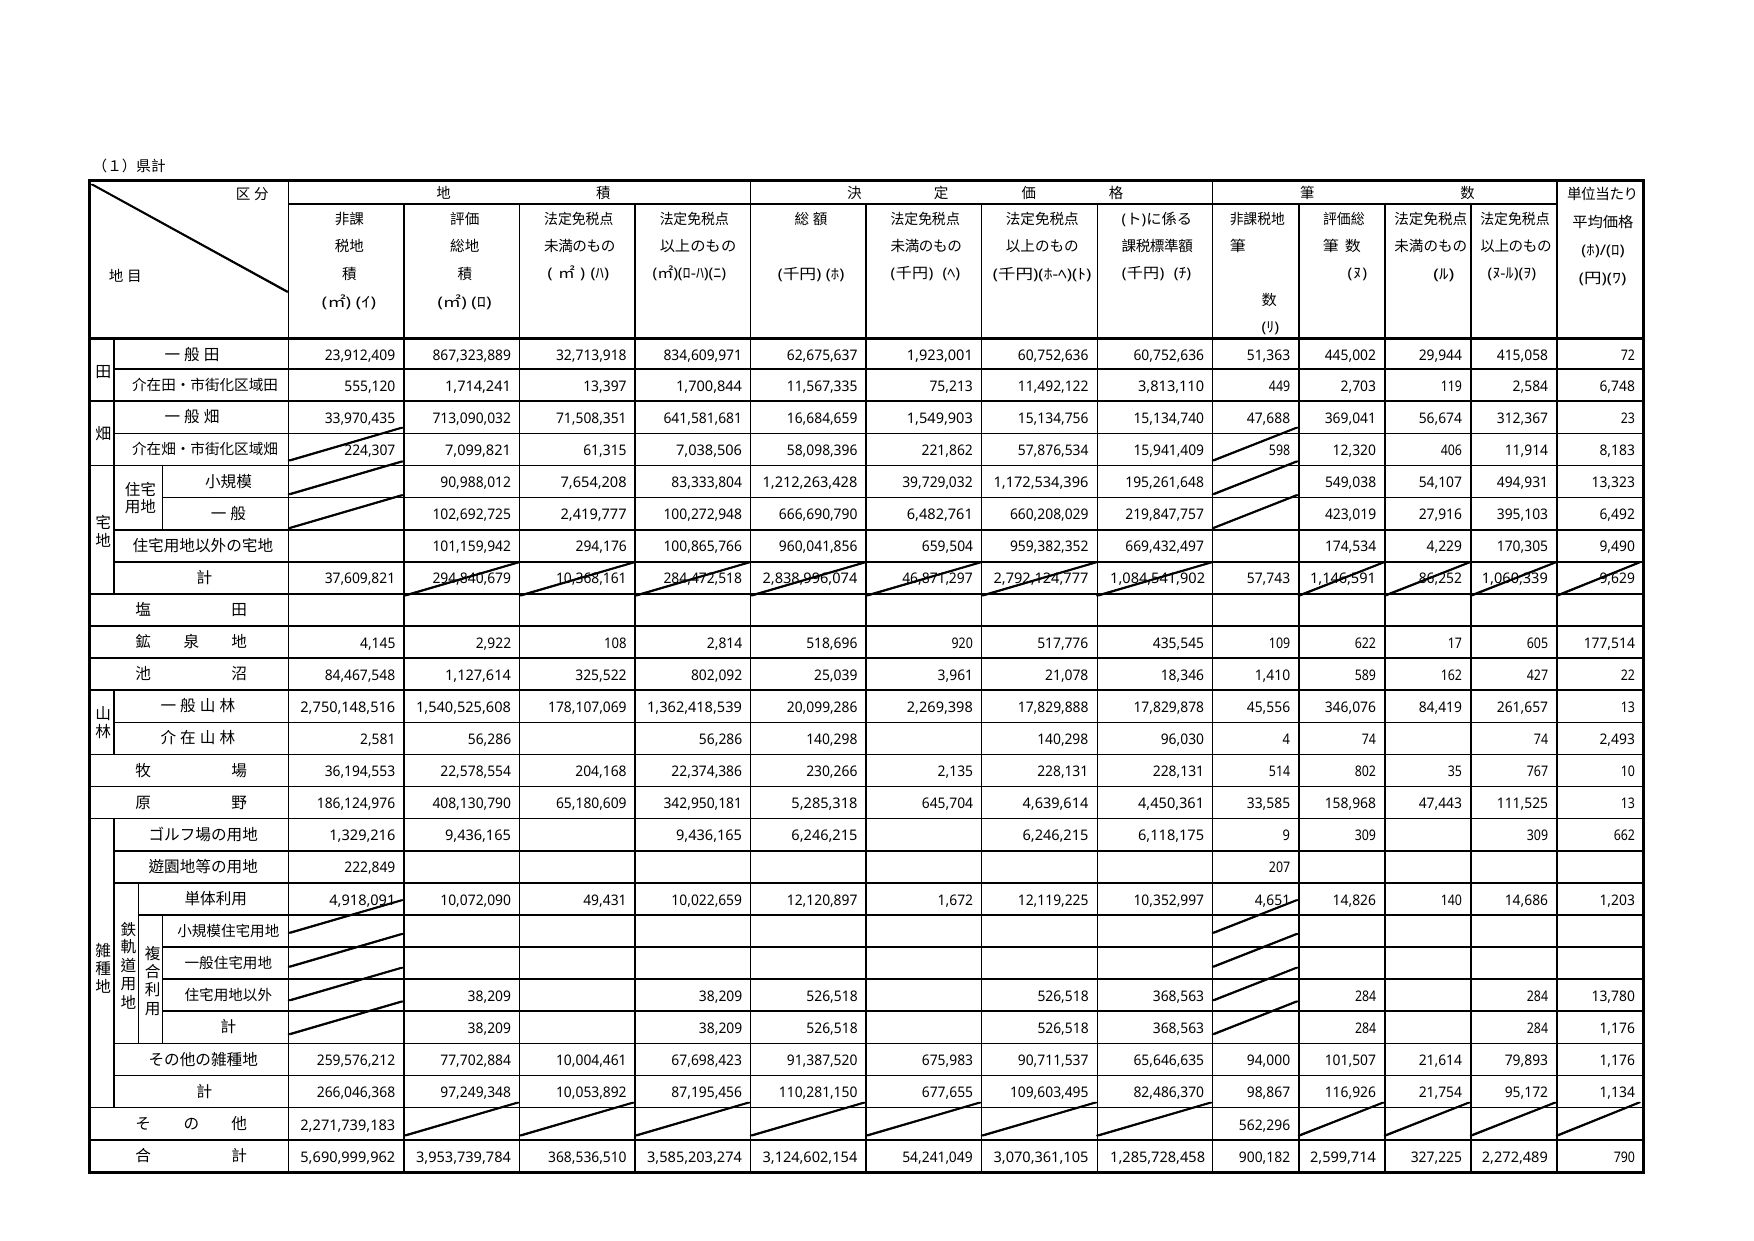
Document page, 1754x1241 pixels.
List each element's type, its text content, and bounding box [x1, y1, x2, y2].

table_cell 207 [1213, 852, 1298, 882]
table_cell 39,729,032 [867, 466, 981, 497]
table_cell 494,931 [1472, 466, 1556, 497]
table_cell 2,703 [1300, 370, 1384, 400]
table_cell 662 [1558, 819, 1642, 850]
table_cell 518,696 [751, 627, 865, 657]
table_cell [867, 819, 981, 850]
table_cell 1,127,614 [405, 659, 519, 689]
table_cell 2,271,739,183 [289, 1108, 403, 1139]
table_cell 小規模 [163, 466, 288, 497]
table_cell 4,639,614 [982, 787, 1097, 818]
table_cell [405, 1108, 519, 1139]
table_cell 90,711,537 [982, 1044, 1097, 1075]
table_cell 介在田・市街化区域田 [115, 370, 288, 400]
table_cell 11,914 [1472, 434, 1556, 465]
table_cell [289, 948, 403, 978]
table_cell [1558, 948, 1642, 978]
table_cell [1213, 531, 1298, 561]
table_cell 6,246,215 [751, 819, 865, 850]
table_cell 79,893 [1472, 1044, 1556, 1075]
table_cell 住宅用地以外 [163, 980, 288, 1010]
table_cell 369,041 [1300, 402, 1384, 432]
table_cell 834,609,971 [636, 340, 750, 368]
table_cell 598 [1213, 434, 1298, 465]
table_cell 2,419,777 [520, 498, 634, 529]
table_cell 計 [163, 1012, 288, 1042]
table_cell 645,704 [867, 787, 981, 818]
table_cell 61,315 [520, 434, 634, 465]
table_cell [1098, 916, 1212, 946]
table_cell 21,754 [1386, 1076, 1470, 1107]
table_cell 47,688 [1213, 402, 1298, 432]
table_cell 12,120,897 [751, 884, 865, 914]
table_cell 介 在 山 林 [115, 723, 288, 753]
table_cell 186,124,976 [289, 787, 403, 818]
table_cell 10,368,161 [520, 563, 634, 593]
table_cell 294,840,679 [405, 563, 519, 593]
table_cell 12,320 [1300, 434, 1384, 465]
table_cell [751, 595, 865, 625]
table_cell [289, 1012, 403, 1042]
table_cell 54,241,049 [867, 1141, 981, 1171]
table_cell 計 [115, 1076, 288, 1107]
table_cell 13,780 [1558, 980, 1642, 1010]
table_cell [867, 852, 981, 882]
table_cell [867, 1012, 981, 1042]
table_cell 2,922 [405, 627, 519, 657]
table_cell 1,714,241 [405, 370, 519, 400]
table_cell 小規模住宅用地 [163, 916, 288, 946]
table_cell 15,941,409 [1098, 434, 1212, 465]
table_cell 37,609,821 [289, 563, 403, 593]
table_cell 21,614 [1386, 1044, 1470, 1075]
table_cell 29,944 [1386, 340, 1470, 368]
table_cell 1,176 [1558, 1012, 1642, 1042]
table_cell [867, 1108, 981, 1139]
table_cell [1386, 948, 1470, 978]
table_cell [520, 1012, 634, 1042]
table_cell 1,084,541,902 [1098, 563, 1212, 593]
table_cell 342,950,181 [636, 787, 750, 818]
table_cell 219,847,757 [1098, 498, 1212, 529]
table_cell [636, 1108, 750, 1139]
table_cell [982, 916, 1097, 946]
table_cell 1,923,001 [867, 340, 981, 368]
table_cell 111,525 [1472, 787, 1556, 818]
table_cell 6,492 [1558, 498, 1642, 529]
table_cell 1,172,534,396 [982, 466, 1097, 497]
table_cell [1300, 916, 1384, 946]
table_cell [1098, 852, 1212, 882]
table_cell 140,298 [751, 723, 865, 753]
table_cell [1386, 980, 1470, 1010]
table_cell [1098, 948, 1212, 978]
table_cell 11,567,335 [751, 370, 865, 400]
table_cell 一 般 [163, 498, 288, 529]
table_cell [1098, 1108, 1212, 1139]
table_cell [289, 980, 403, 1010]
table_cell 原 野 [91, 787, 288, 818]
table_cell 2,269,398 [867, 691, 981, 721]
table_cell そ の 他 [91, 1108, 288, 1139]
table_cell 222,849 [289, 852, 403, 882]
table_cell 57,876,534 [982, 434, 1097, 465]
table_cell 514 [1213, 755, 1298, 786]
table_cell 309 [1472, 819, 1556, 850]
table_cell 15,134,740 [1098, 402, 1212, 432]
table_cell [1213, 948, 1298, 978]
table_cell 16,684,659 [751, 402, 865, 432]
table_cell 17 [1386, 627, 1470, 657]
table_cell 1,700,844 [636, 370, 750, 400]
table_cell [982, 595, 1097, 625]
table_cell 法定免税点未満のもの (ﾙ) [1386, 205, 1470, 337]
table_cell [1213, 1012, 1298, 1042]
table_cell 2,493 [1558, 723, 1642, 753]
table_cell 総 額 (千円) (ﾎ) [751, 205, 865, 337]
table_cell [289, 595, 403, 625]
table_cell 2,135 [867, 755, 981, 786]
table_cell 368,563 [1098, 1012, 1212, 1042]
table_cell [636, 595, 750, 625]
table_cell 900,182 [1213, 1141, 1298, 1171]
table_cell 評価総 筆 数(ﾇ) [1300, 205, 1384, 337]
table_cell 72 [1558, 340, 1642, 368]
table_cell 1,549,903 [867, 402, 981, 432]
table_cell 95,172 [1472, 1076, 1556, 1107]
table_cell 77,702,884 [405, 1044, 519, 1075]
table_cell 60,752,636 [982, 340, 1097, 368]
table_cell 74 [1472, 723, 1556, 753]
table_cell 659,504 [867, 531, 981, 561]
table_cell 56,286 [405, 723, 519, 753]
table_cell 555,120 [289, 370, 403, 400]
table_cell 3,585,203,274 [636, 1141, 750, 1171]
table_cell 97,249,348 [405, 1076, 519, 1107]
table_cell 1,060,339 [1472, 563, 1556, 593]
table_cell [520, 916, 634, 946]
table_cell [1300, 595, 1384, 625]
table_cell 15,134,756 [982, 402, 1097, 432]
table_cell [751, 916, 865, 946]
table_cell 119 [1386, 370, 1470, 400]
table_cell [289, 466, 403, 497]
table_header 単位当たり平均価格(ﾎ)/(ﾛ) (円)(ﾜ) [1558, 182, 1642, 337]
table_cell [520, 948, 634, 978]
table_cell 10,053,892 [520, 1076, 634, 1107]
table_cell 7,099,821 [405, 434, 519, 465]
table_cell 49,431 [520, 884, 634, 914]
table_cell 677,655 [867, 1076, 981, 1107]
table_cell 562,296 [1213, 1108, 1298, 1139]
table_cell 67,698,423 [636, 1044, 750, 1075]
table_cell 100,272,948 [636, 498, 750, 529]
table_cell 415,058 [1472, 340, 1556, 368]
table_cell 3,953,739,784 [405, 1141, 519, 1171]
table_cell 9 [1213, 819, 1298, 850]
table_cell 33,970,435 [289, 402, 403, 432]
table_cell [751, 852, 865, 882]
table_cell 427 [1472, 659, 1556, 689]
table_cell 雑種地 [91, 819, 113, 1107]
table_cell 284 [1472, 1012, 1556, 1042]
table_cell [520, 723, 634, 753]
table_cell 評価総地 積 (㎡) (ﾛ) [405, 205, 519, 337]
table_cell 660,208,029 [982, 498, 1097, 529]
table_cell 1,176 [1558, 1044, 1642, 1075]
table_cell 1,285,728,458 [1098, 1141, 1212, 1171]
table_cell 10 [1558, 755, 1642, 786]
table_cell 195,261,648 [1098, 466, 1212, 497]
table_cell [867, 916, 981, 946]
table_cell 47,443 [1386, 787, 1470, 818]
table_cell 368,536,510 [520, 1141, 634, 1171]
table_cell [1558, 595, 1642, 625]
table_cell 75,213 [867, 370, 981, 400]
table_header 数 [1385, 182, 1556, 203]
table_cell 17,829,878 [1098, 691, 1212, 721]
table_cell 284 [1300, 1012, 1384, 1042]
table_cell 4,145 [289, 627, 403, 657]
table_cell 84,467,548 [289, 659, 403, 689]
table_cell 3,961 [867, 659, 981, 689]
table_cell 4,651 [1213, 884, 1298, 914]
table_cell 116,926 [1300, 1076, 1384, 1107]
table_cell 5,690,999,962 [289, 1141, 403, 1171]
table_cell [1386, 852, 1470, 882]
table_cell 6,482,761 [867, 498, 981, 529]
table_cell 140 [1386, 884, 1470, 914]
table_cell 101,159,942 [405, 531, 519, 561]
table_cell 2,750,148,516 [289, 691, 403, 721]
table_cell 21,078 [982, 659, 1097, 689]
table_cell 177,514 [1558, 627, 1642, 657]
table_cell [1098, 595, 1212, 625]
table_cell 住宅用地 [115, 466, 162, 529]
table_cell 867,323,889 [405, 340, 519, 368]
table_cell その他の雑種地 [115, 1044, 288, 1075]
table_cell 池 沼 [91, 659, 288, 689]
table_cell [1472, 916, 1556, 946]
table_cell 46,871,297 [867, 563, 981, 593]
table_cell [520, 1108, 634, 1139]
table_cell 802 [1300, 755, 1384, 786]
table_cell 162 [1386, 659, 1470, 689]
table_cell 1,134 [1558, 1076, 1642, 1107]
table_cell 675,983 [867, 1044, 981, 1075]
table_cell 2,581 [289, 723, 403, 753]
table_header [289, 182, 404, 203]
table_cell 83,333,804 [636, 466, 750, 497]
table_cell 単体利用 [139, 884, 288, 914]
table_cell 622 [1300, 627, 1384, 657]
table_cell [289, 916, 403, 946]
table_cell 3,124,602,154 [751, 1141, 865, 1171]
table_cell 9,436,165 [405, 819, 519, 850]
table_cell 102,692,725 [405, 498, 519, 529]
table_cell 549,038 [1300, 466, 1384, 497]
table_cell 宅地 [91, 466, 113, 593]
table_cell 22,374,386 [636, 755, 750, 786]
table_cell 一 般 畑 [115, 402, 288, 432]
table_cell 10,022,659 [636, 884, 750, 914]
table_cell 423,019 [1300, 498, 1384, 529]
table_cell 3,070,361,105 [982, 1141, 1097, 1171]
table_cell 22 [1558, 659, 1642, 689]
table_cell 鉄軌道用地 [115, 884, 138, 1042]
table_header 筆 [1213, 182, 1385, 203]
table_cell 23,912,409 [289, 340, 403, 368]
table_header 決 定 [751, 182, 982, 203]
table_cell [751, 948, 865, 978]
table_cell 109,603,495 [982, 1076, 1097, 1107]
table_cell [1558, 1108, 1642, 1139]
table_cell 38,209 [636, 1012, 750, 1042]
table_header 格 [1097, 182, 1212, 203]
table_cell 284 [1300, 980, 1384, 1010]
table_cell 8,183 [1558, 434, 1642, 465]
table_cell [867, 948, 981, 978]
table_cell [636, 916, 750, 946]
table_cell 27,916 [1386, 498, 1470, 529]
table_cell 368,563 [1098, 980, 1212, 1010]
table_cell [1300, 1108, 1384, 1139]
table_cell 526,518 [982, 1012, 1097, 1042]
table_cell [1386, 916, 1470, 946]
table_cell [1386, 819, 1470, 850]
table_cell 4 [1213, 723, 1298, 753]
table_cell 非課税地 筆 数(ﾘ) [1213, 205, 1298, 337]
table_cell 86,252 [1386, 563, 1470, 593]
table_cell 87,195,456 [636, 1076, 750, 1107]
table_cell 767 [1472, 755, 1556, 786]
table_cell 435,545 [1098, 627, 1212, 657]
table_cell 959,382,352 [982, 531, 1097, 561]
table_cell 57,743 [1213, 563, 1298, 593]
table_cell 13 [1558, 787, 1642, 818]
table_header 価 [982, 182, 1097, 203]
table_cell 51,363 [1213, 340, 1298, 368]
table_cell 一 般 田 [115, 340, 288, 368]
table_cell 塩 田 [91, 595, 288, 625]
table_cell 38,209 [405, 980, 519, 1010]
table_cell 284 [1472, 980, 1556, 1010]
table_cell 住宅用地以外の宅地 [115, 531, 288, 561]
table_cell 6,748 [1558, 370, 1642, 400]
table_cell 一 般 山 林 [115, 691, 288, 721]
table_cell [1213, 980, 1298, 1010]
table_cell [1213, 916, 1298, 946]
table_cell 108 [520, 627, 634, 657]
table_cell 312,367 [1472, 402, 1556, 432]
table_cell [1213, 466, 1298, 497]
table_cell 2,792,124,777 [982, 563, 1097, 593]
table_cell 38,209 [405, 1012, 519, 1042]
table_cell 91,387,520 [751, 1044, 865, 1075]
table_cell 2,272,489 [1472, 1141, 1556, 1171]
table_cell [1386, 1108, 1470, 1139]
table_cell 4,450,361 [1098, 787, 1212, 818]
table_cell 224,307 [289, 434, 403, 465]
table_cell [405, 948, 519, 978]
table_cell 36,194,553 [289, 755, 403, 786]
table_cell [867, 980, 981, 1010]
table_cell [1213, 595, 1298, 625]
table_cell 790 [1558, 1141, 1642, 1171]
table_cell 228,131 [982, 755, 1097, 786]
table_cell (ト)に係る 課税標準額(千円) (ﾁ) [1098, 205, 1212, 337]
table_cell 14,826 [1300, 884, 1384, 914]
table_cell 33,585 [1213, 787, 1298, 818]
table_cell 複合利用 [139, 916, 162, 1042]
table_cell [1386, 723, 1470, 753]
table_cell 7,038,506 [636, 434, 750, 465]
table_cell 170,305 [1472, 531, 1556, 561]
table_cell 10,072,090 [405, 884, 519, 914]
table_cell 9,629 [1558, 563, 1642, 593]
table_cell 3,813,110 [1098, 370, 1212, 400]
table_cell 327,225 [1386, 1141, 1470, 1171]
table_cell 介在畑・市街化区域畑 [115, 434, 288, 465]
table_cell 法定免税点以上のもの (千円)(ﾎ-ﾍ)(ﾄ) [982, 205, 1097, 337]
table_cell 62,675,637 [751, 340, 865, 368]
table_cell 526,518 [751, 980, 865, 1010]
table_header 地 [404, 182, 519, 203]
table_header 積 [520, 182, 635, 203]
table_cell [1472, 948, 1556, 978]
table_cell 74 [1300, 723, 1384, 753]
table_cell 9,490 [1558, 531, 1642, 561]
table_cell 合 計 [91, 1141, 288, 1171]
table_cell 84,419 [1386, 691, 1470, 721]
table_cell 1,146,591 [1300, 563, 1384, 593]
table_cell 526,518 [751, 1012, 865, 1042]
table_cell 遊園地等の用地 [115, 852, 288, 882]
table_cell 25,039 [751, 659, 865, 689]
table_cell 98,867 [1213, 1076, 1298, 1107]
table_cell [289, 498, 403, 529]
table_cell 1,672 [867, 884, 981, 914]
table_cell 261,657 [1472, 691, 1556, 721]
table_cell 2,838,996,074 [751, 563, 865, 593]
table_cell [405, 852, 519, 882]
table_cell 346,076 [1300, 691, 1384, 721]
table_cell 96,030 [1098, 723, 1212, 753]
table_cell 法定免税点 未満のもの( ㎡ ) (ﾊ) [520, 205, 634, 337]
table_cell 1,540,525,608 [405, 691, 519, 721]
table_cell [1472, 852, 1556, 882]
table_cell 法定免税点 以上のもの(㎡)(ﾛ-ﾊ)(ﾆ) [636, 205, 750, 337]
table_cell 10,352,997 [1098, 884, 1212, 914]
table_cell 221,862 [867, 434, 981, 465]
table_cell 174,534 [1300, 531, 1384, 561]
table_cell 230,266 [751, 755, 865, 786]
table_cell 228,131 [1098, 755, 1212, 786]
table_cell 5,285,318 [751, 787, 865, 818]
table_cell 2,814 [636, 627, 750, 657]
table_cell 445,002 [1300, 340, 1384, 368]
table_cell 13,397 [520, 370, 634, 400]
table_cell 1,410 [1213, 659, 1298, 689]
table_cell [751, 1108, 865, 1139]
table_cell 1,362,418,539 [636, 691, 750, 721]
table_cell 17,829,888 [982, 691, 1097, 721]
table_cell 259,576,212 [289, 1044, 403, 1075]
table_cell 鉱 泉 地 [91, 627, 288, 657]
table_cell 非課税地 積 (㎡) (ｲ) [289, 205, 403, 337]
table_cell ゴルフ場の用地 [115, 819, 288, 850]
table_cell 713,090,032 [405, 402, 519, 432]
table_cell 38,209 [636, 980, 750, 1010]
table_cell [982, 1108, 1097, 1139]
table_cell 309 [1300, 819, 1384, 850]
table_cell 2,599,714 [1300, 1141, 1384, 1171]
table_cell [1213, 498, 1298, 529]
table_header 区 分 地 目 [91, 182, 288, 337]
table_cell [1472, 595, 1556, 625]
table_cell 325,522 [520, 659, 634, 689]
table_cell 589 [1300, 659, 1384, 689]
table_cell 13,323 [1558, 466, 1642, 497]
table_cell 65,646,635 [1098, 1044, 1212, 1075]
table_cell [1300, 948, 1384, 978]
table_cell 408,130,790 [405, 787, 519, 818]
table_cell 406 [1386, 434, 1470, 465]
table_cell 158,968 [1300, 787, 1384, 818]
table_cell 669,432,497 [1098, 531, 1212, 561]
table_cell 60,752,636 [1098, 340, 1212, 368]
table_cell 284,472,518 [636, 563, 750, 593]
table_cell 526,518 [982, 980, 1097, 1010]
table_cell 18,346 [1098, 659, 1212, 689]
table_cell 畑 [91, 402, 113, 465]
table_cell [1472, 1108, 1556, 1139]
table_cell 71,508,351 [520, 402, 634, 432]
table_cell [289, 531, 403, 561]
table_cell 6,118,175 [1098, 819, 1212, 850]
table_cell 54,107 [1386, 466, 1470, 497]
table_cell 45,556 [1213, 691, 1298, 721]
table_cell 1,212,263,428 [751, 466, 865, 497]
table_cell 牧 場 [91, 755, 288, 786]
table_cell [1386, 1012, 1470, 1042]
table_cell 一般住宅用地 [163, 948, 288, 978]
table_cell 100,865,766 [636, 531, 750, 561]
table_cell [1558, 916, 1642, 946]
table_cell 605 [1472, 627, 1556, 657]
table_cell 920 [867, 627, 981, 657]
table_cell 山林 [91, 691, 113, 753]
table_cell 65,180,609 [520, 787, 634, 818]
table_cell 517,776 [982, 627, 1097, 657]
table_cell 56,286 [636, 723, 750, 753]
table_cell 法定免税点 以上のもの(ﾇ-ﾙ)(ｦ) [1472, 205, 1556, 337]
table_cell [982, 948, 1097, 978]
table_cell 2,584 [1472, 370, 1556, 400]
table_cell 56,674 [1386, 402, 1470, 432]
table_cell 13 [1558, 691, 1642, 721]
table_cell 20,099,286 [751, 691, 865, 721]
table_cell [636, 852, 750, 882]
table_cell 266,046,368 [289, 1076, 403, 1107]
table_cell 449 [1213, 370, 1298, 400]
table_cell 23 [1558, 402, 1642, 432]
table_cell 94,000 [1213, 1044, 1298, 1075]
table_cell [1386, 595, 1470, 625]
table_cell 178,107,069 [520, 691, 634, 721]
table_cell [520, 852, 634, 882]
table_cell 14,686 [1472, 884, 1556, 914]
table_cell 1,203 [1558, 884, 1642, 914]
table_cell 109 [1213, 627, 1298, 657]
table_cell [405, 916, 519, 946]
table_cell 82,486,370 [1098, 1076, 1212, 1107]
table_cell [636, 948, 750, 978]
table_cell 12,119,225 [982, 884, 1097, 914]
table_cell 田 [91, 340, 113, 400]
table_cell 4,918,091 [289, 884, 403, 914]
table_cell [520, 819, 634, 850]
table_cell 1,329,216 [289, 819, 403, 850]
table_cell [867, 723, 981, 753]
table_cell [867, 595, 981, 625]
table_cell [1558, 852, 1642, 882]
table_cell [1300, 852, 1384, 882]
table_cell 395,103 [1472, 498, 1556, 529]
table_cell 110,281,150 [751, 1076, 865, 1107]
table_cell [520, 595, 634, 625]
table_header [635, 182, 750, 203]
table_cell 7,654,208 [520, 466, 634, 497]
table_cell 6,246,215 [982, 819, 1097, 850]
table_cell 960,041,856 [751, 531, 865, 561]
table_cell [405, 595, 519, 625]
table_cell 35 [1386, 755, 1470, 786]
table_cell 641,581,681 [636, 402, 750, 432]
table_cell 666,690,790 [751, 498, 865, 529]
table_cell 32,713,918 [520, 340, 634, 368]
table_cell 法定免税点 未満のもの(千円) (ﾍ) [867, 205, 981, 337]
table_cell 22,578,554 [405, 755, 519, 786]
table_cell 294,176 [520, 531, 634, 561]
table_cell 9,436,165 [636, 819, 750, 850]
table_cell 58,098,396 [751, 434, 865, 465]
table_cell [982, 852, 1097, 882]
table_cell 10,004,461 [520, 1044, 634, 1075]
table_cell [520, 980, 634, 1010]
table_cell 101,507 [1300, 1044, 1384, 1075]
table_cell 204,168 [520, 755, 634, 786]
table_cell 140,298 [982, 723, 1097, 753]
table_cell 90,988,012 [405, 466, 519, 497]
table_cell 11,492,122 [982, 370, 1097, 400]
table_cell 計 [115, 563, 288, 593]
table_cell 4,229 [1386, 531, 1470, 561]
table_cell 802,092 [636, 659, 750, 689]
